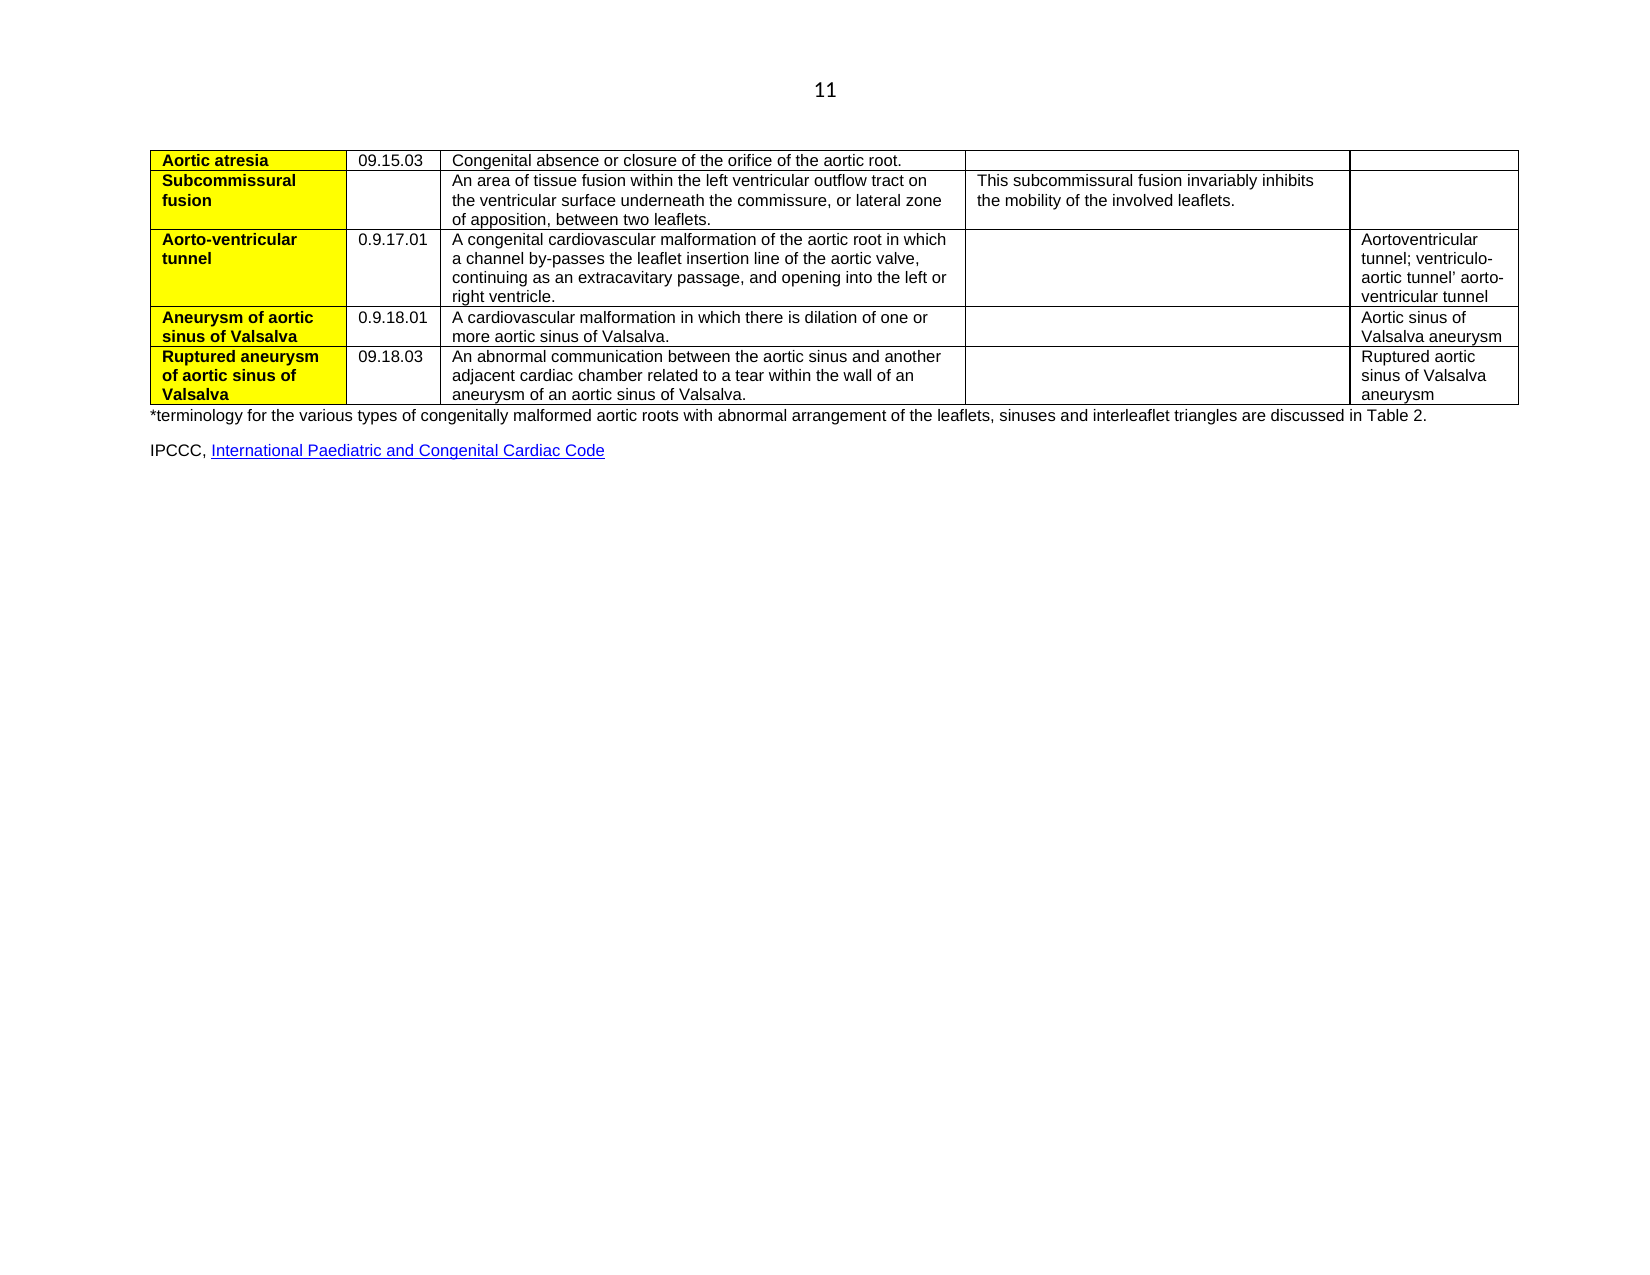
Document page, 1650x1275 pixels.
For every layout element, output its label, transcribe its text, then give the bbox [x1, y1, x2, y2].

table_cell Aortic sinus of Valsalva aneurysm [1351, 307, 1518, 346]
table_cell Aneurysm of aortic sinus of Valsalva [151, 307, 346, 346]
table_cell An abnormal communication between the aortic sinus and another adjacent cardiac chamber related to a tear within the wall of an aneurysm of an aortic sinus of Valsalva. [441, 347, 965, 404]
table_cell [347, 171, 440, 229]
table_cell Aortic atresia [151, 151, 346, 170]
text *terminology for the various types of congenitally malformed aortic roots with abnormal arrangement of the leaflets, sinuses and interleaflet triangles are discussed in Table 2. [150, 405, 1500, 424]
table_cell Congenital absence or closure of the orifice of the aortic root. [441, 151, 965, 170]
table_cell This subcommissural fusion invariably inhibits the mobility of the involved leaflets. [966, 171, 1349, 229]
table_cell Subcommissural fusion [151, 171, 346, 229]
text IPCCC, International Paediatric and Congenital Cardiac Code [150, 441, 1500, 460]
table_cell [966, 230, 1349, 306]
table_cell [966, 151, 1349, 170]
table_cell 09.18.03 [347, 347, 440, 404]
table_cell 0.9.17.01 [347, 230, 440, 306]
table_cell A cardiovascular malformation in which there is dilation of one or more aortic sinus of Valsalva. [441, 307, 965, 346]
table_cell 09.15.03 [347, 151, 440, 170]
table_cell [966, 307, 1349, 346]
table_cell A congenital cardiovascular malformation of the aortic root in which a channel by-passes the leaflet insertion line of the aortic valve, continuing as an extracavitary passage, and opening into the left or right ventricle. [441, 230, 965, 306]
table_cell An area of tissue fusion within the left ventricular outflow tract on the ventricular surface underneath the commissure, or lateral zone of apposition, between two leaflets. [441, 171, 965, 229]
table_cell [1351, 151, 1518, 170]
table_cell Aortoventricular tunnel; ventriculo-aortic tunnel’ aorto-ventricular tunnel [1351, 230, 1518, 306]
table_cell [1351, 171, 1518, 229]
table_cell Ruptured aortic sinus of Valsalva aneurysm [1351, 347, 1518, 404]
table_cell 0.9.18.01 [347, 307, 440, 346]
table_cell Aorto-ventricular tunnel [151, 230, 346, 306]
table_cell Ruptured aneurysm of aortic sinus of Valsalva [151, 347, 346, 404]
table_cell [966, 347, 1349, 404]
